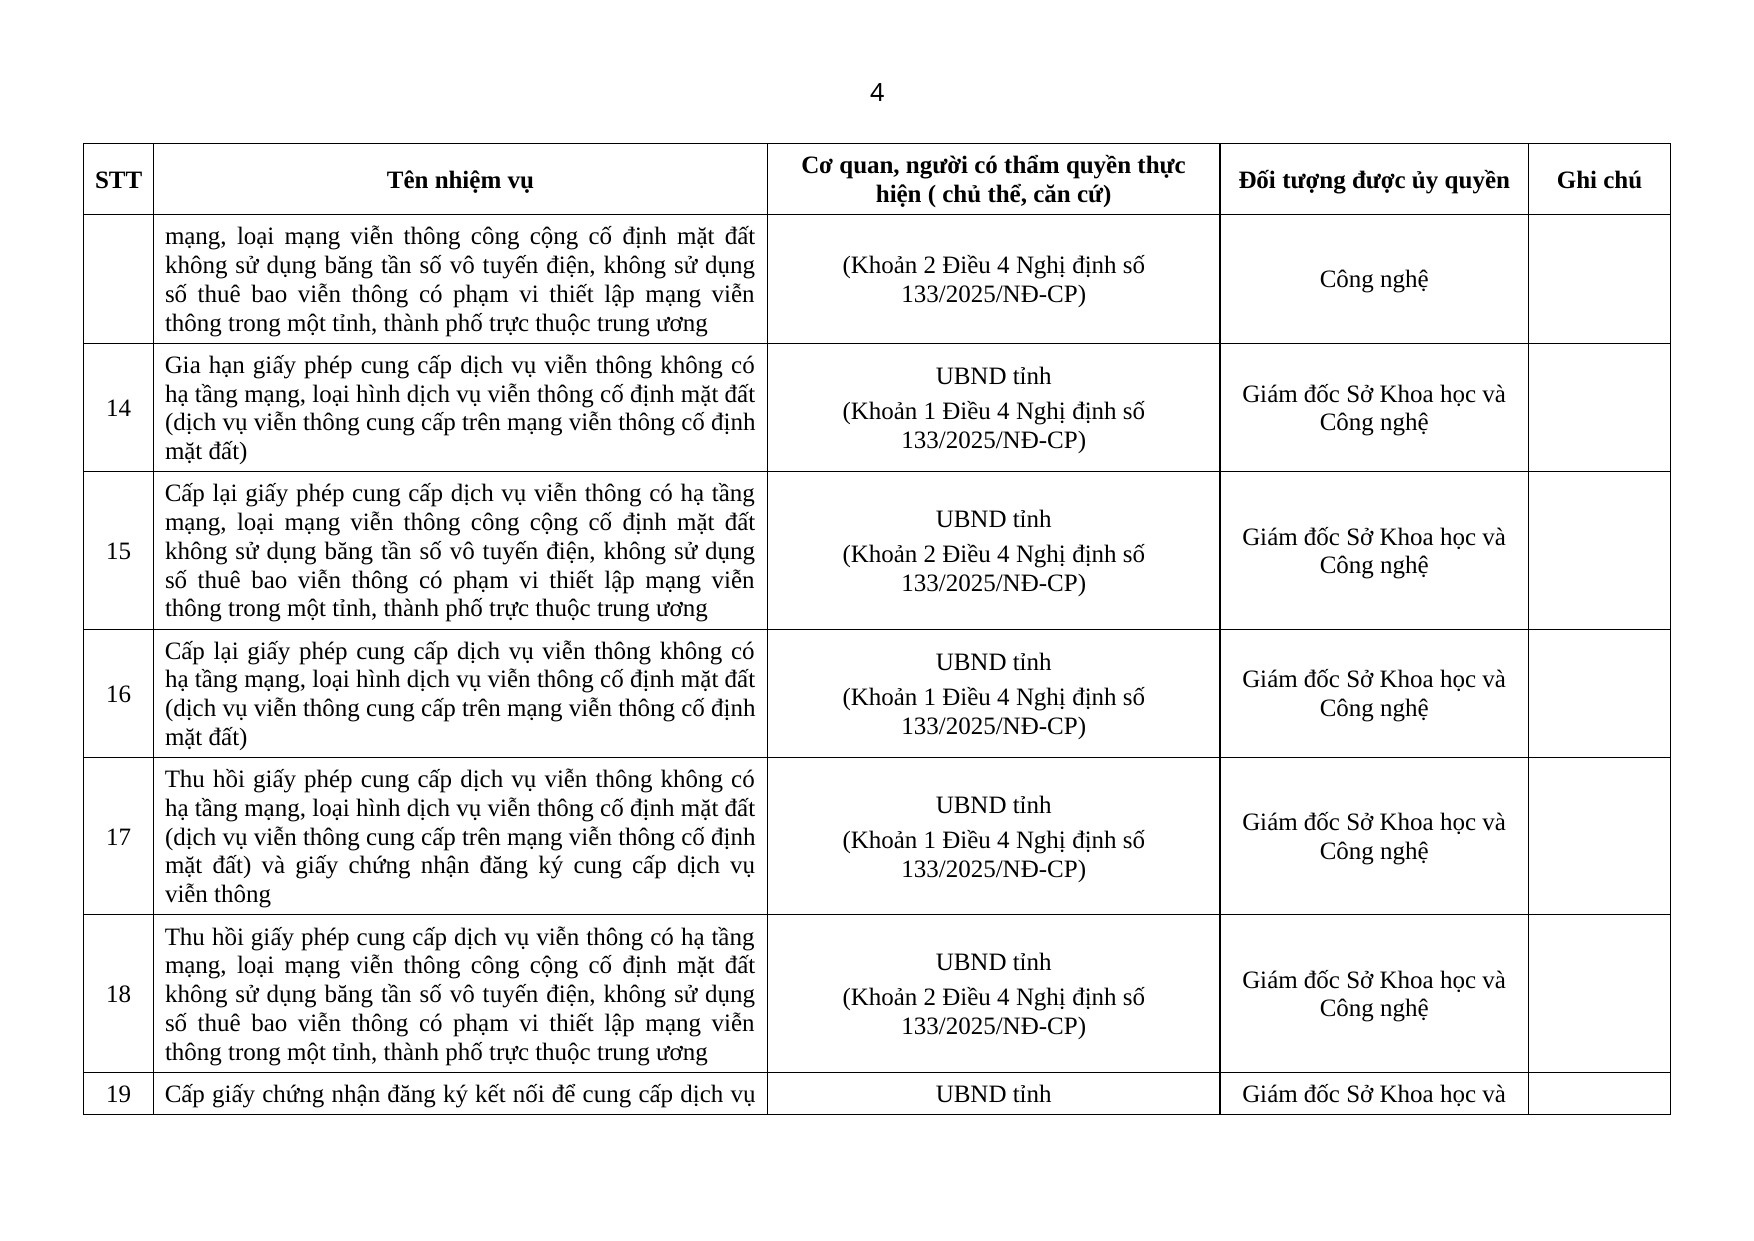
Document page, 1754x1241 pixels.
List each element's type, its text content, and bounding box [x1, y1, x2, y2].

table_cell Thu hồi giấy phép cung cấp dịch vụ viễn thông không có hạ tầng mạng, loại hình dịch vụ viễn thông cố định mặt đất (dịch vụ viễn thông cung cấp trên mạng viễn thông cố định mặt đất) và giấy chứng nhận đăng ký cung cấp dịch vụ viễn thông [154, 758, 767, 914]
table_cell Giám đốc Sở Khoa học và Công nghệ [1221, 758, 1528, 914]
table_header STT [84, 144, 153, 214]
table_cell Cấp lại giấy phép cung cấp dịch vụ viễn thông không có hạ tầng mạng, loại hình dịch vụ viễn thông cố định mặt đất (dịch vụ viễn thông cung cấp trên mạng viễn thông cố định mặt đất) [154, 630, 767, 757]
table_cell Cấp lại giấy phép cung cấp dịch vụ viễn thông có hạ tầng mạng, loại mạng viễn thông công cộng cố định mặt đất không sử dụng băng tần số vô tuyến điện, không sử dụng số thuê bao viễn thông có phạm vi thiết lập mạng viễn thông trong một tỉnh, thành phố trực thuộc trung ương [154, 472, 767, 628]
table_cell 14 [84, 344, 153, 471]
table_cell UBND tỉnh (Khoản 2 Điều 4 Nghị định số 133/2025/NĐ-CP) [768, 915, 1219, 1072]
table_cell 18 [84, 915, 153, 1072]
table_cell Giám đốc Sở Khoa học và Công nghệ [1221, 630, 1528, 757]
table_cell [1529, 915, 1670, 1072]
table_cell 13 [84, 215, 153, 343]
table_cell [154, 215, 767, 343]
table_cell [768, 1073, 1219, 1114]
table_cell 17 [84, 758, 153, 914]
table_header Cơ quan, người có thẩm quyền thực hiện ( chủ thể, căn cứ) [768, 144, 1219, 214]
table_cell UBND tỉnh (Khoản 1 Điều 4 Nghị định số 133/2025/NĐ-CP) [768, 344, 1219, 471]
table_cell Giám đốc Sở Khoa học và Công nghệ [1221, 344, 1528, 471]
table_cell 15 [84, 472, 153, 628]
table_cell UBND tỉnh (Khoản 1 Điều 4 Nghị định số 133/2025/NĐ-CP) [768, 630, 1219, 757]
table_cell Giám đốc Sở Khoa học và Công nghệ [1221, 1073, 1528, 1114]
table_cell UBND tỉnh (Khoản 2 Điều 4 Nghị định số 133/2025/NĐ-CP) [768, 472, 1219, 628]
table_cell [768, 215, 1219, 343]
table_header Ghi chú [1529, 144, 1670, 214]
table_cell Giám đốc Sở Khoa học và Công nghệ [1221, 215, 1528, 343]
table_cell [1529, 215, 1670, 343]
table_cell Giám đốc Sở Khoa học và Công nghệ [1221, 472, 1528, 628]
table_cell [1529, 758, 1670, 914]
table_header Tên nhiệm vụ [154, 144, 767, 214]
table_cell Giám đốc Sở Khoa học và Công nghệ [1221, 915, 1528, 1072]
table_cell [1529, 1073, 1670, 1114]
table_cell Gia hạn giấy phép cung cấp dịch vụ viễn thông không có hạ tầng mạng, loại hình dịch vụ viễn thông cố định mặt đất (dịch vụ viễn thông cung cấp trên mạng viễn thông cố định mặt đất) [154, 344, 767, 471]
table_cell UBND tỉnh (Khoản 1 Điều 4 Nghị định số 133/2025/NĐ-CP) [768, 758, 1219, 914]
table_cell 16 [84, 630, 153, 757]
table_cell [1529, 344, 1670, 471]
table_header Đối tượng được ủy quyền [1221, 144, 1528, 214]
table_cell [1529, 630, 1670, 757]
table_cell 19 [84, 1073, 153, 1114]
table_cell Thu hồi giấy phép cung cấp dịch vụ viễn thông có hạ tầng mạng, loại mạng viễn thông công cộng cố định mặt đất không sử dụng băng tần số vô tuyến điện, không sử dụng số thuê bao viễn thông có phạm vi thiết lập mạng viễn thông trong một tỉnh, thành phố trực thuộc trung ương [154, 915, 767, 1072]
table_cell [1529, 472, 1670, 628]
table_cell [154, 1073, 767, 1114]
